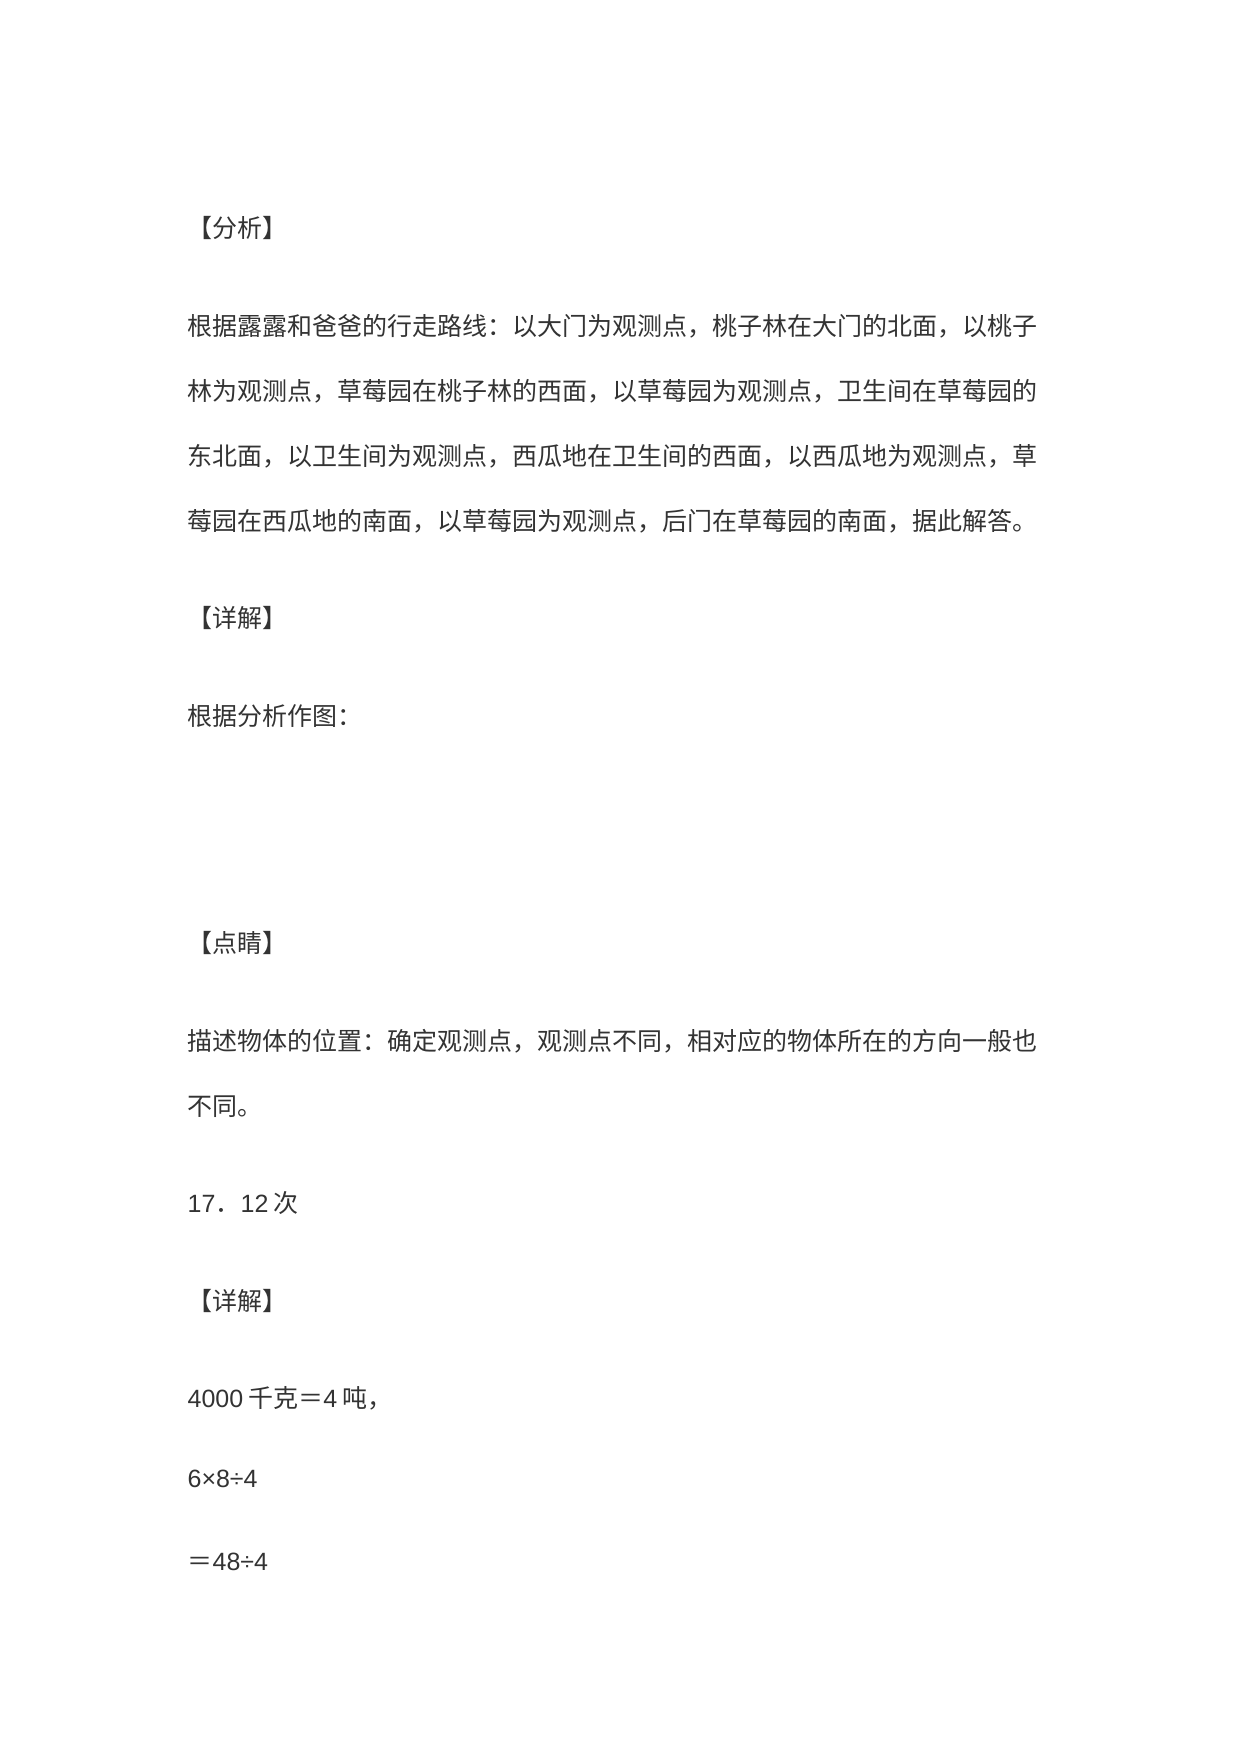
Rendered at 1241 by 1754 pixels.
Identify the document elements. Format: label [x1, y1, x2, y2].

text [187, 162, 1053, 1592]
